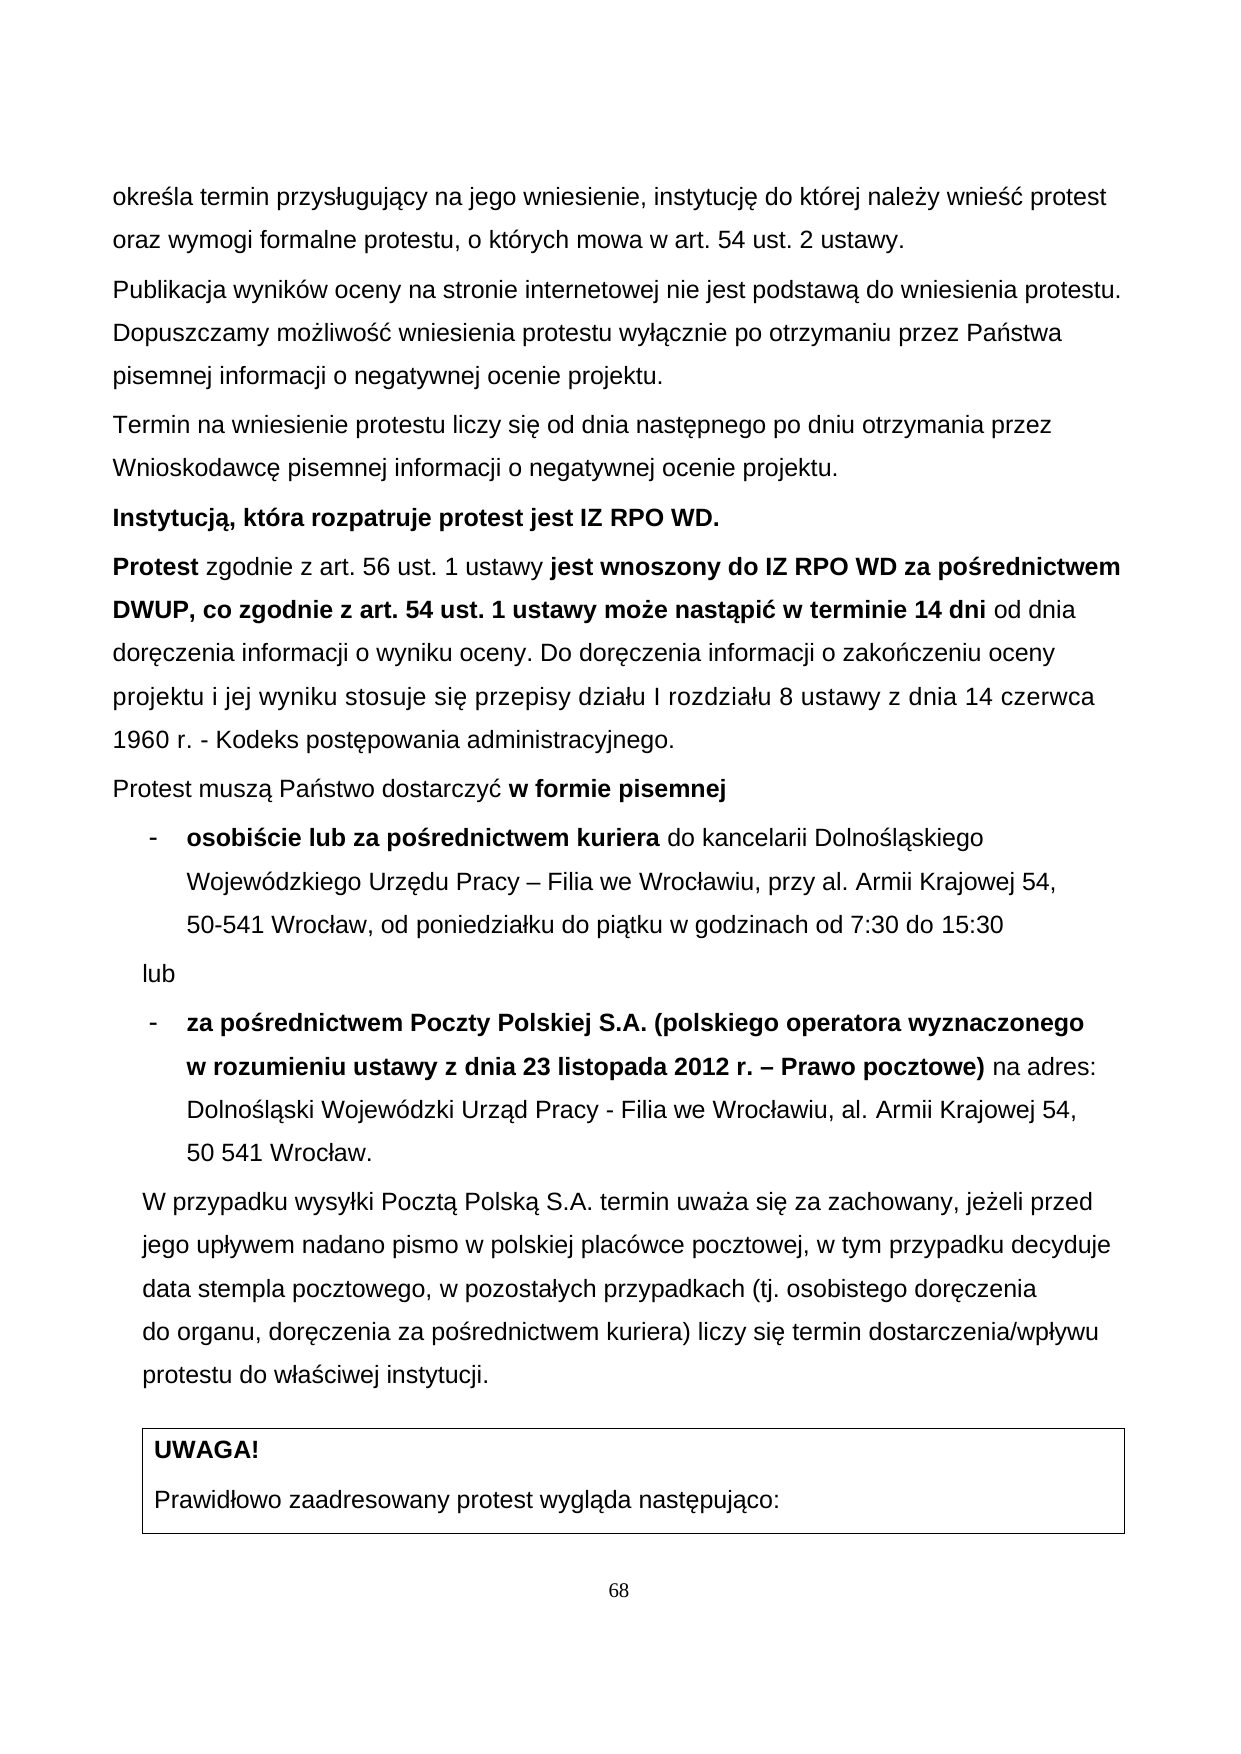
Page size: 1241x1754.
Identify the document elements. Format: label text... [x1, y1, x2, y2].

list za pośrednictwem Poczty Polskiej S.A. (polskiego operatora wyznaczonego w rozumieniu ustawy z dnia 23 listopada 2012 r. – Prawo pocztowe) na adres: Dolnośląski Wojewódzki Urząd Pracy - Filia we Wrocławiu, al. Armii Krajowej 54, 50 541 Wrocław. [149, 1008, 1125, 1167]
text lub [142, 959, 1125, 988]
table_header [143, 1429, 1124, 1533]
text Publikacja wyników oceny na stronie internetowej nie jest podstawą do wniesienia protestu. Dopuszczamy możliwość wniesienia protestu wyłącznie po otrzymaniu przez Państwa pisemnej informacji o negatywnej ocenie projektu. [112, 274, 1125, 389]
list osobiście lub za pośrednictwem kuriera do kancelarii Dolnośląskiego Wojewódzkiego Urzędu Pracy – Filia we Wrocławiu, przy al. Armii Krajowej 54, 50-541 Wrocław, od poniedziałku do piątku w godzinach od 7:30 do 15:30 [149, 823, 1125, 938]
text W przypadku wysyłki Pocztą Polską S.A. termin uważa się za zachowany, jeżeli przed jego upływem nadano pismo w polskiej placówce pocztowej, w tym przypadku decyduje data stempla pocztowego, w pozostałych przypadkach (tj. osobistego doręczenia do organu, doręczenia za pośrednictwem kuriera) liczy się termin dostarczenia/wpływu protestu do właściwej instytucji. [142, 1187, 1125, 1388]
text Protest zgodnie z art. 56 ust. 1 ustawy jest wnoszony do IZ RPO WD za pośrednictwem DWUP, co zgodnie z art. 54 ust. 1 ustawy może nastąpić w terminie 14 dni od dnia doręczenia informacji o wyniku oceny. Do doręczenia informacji o zakończeniu oceny projektu i jej wyniku stosuje się przepisy działu I rozdziału 8 ustawy z dnia 14 czerwca 1960 r. - Kodeks postępowania administracyjnego. [112, 552, 1125, 753]
text Protest muszą Państwo dostarczyć w formie pisemnej [112, 774, 1125, 803]
text Instytucją, która rozpatruje protest jest IZ RPO WD. [112, 503, 1125, 531]
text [112, 182, 1125, 254]
text Termin na wniesienie protestu liczy się od dnia następnego po dniu otrzymania przez Wnioskodawcę pisemnej informacji o negatywnej ocenie projektu. [112, 410, 1125, 482]
